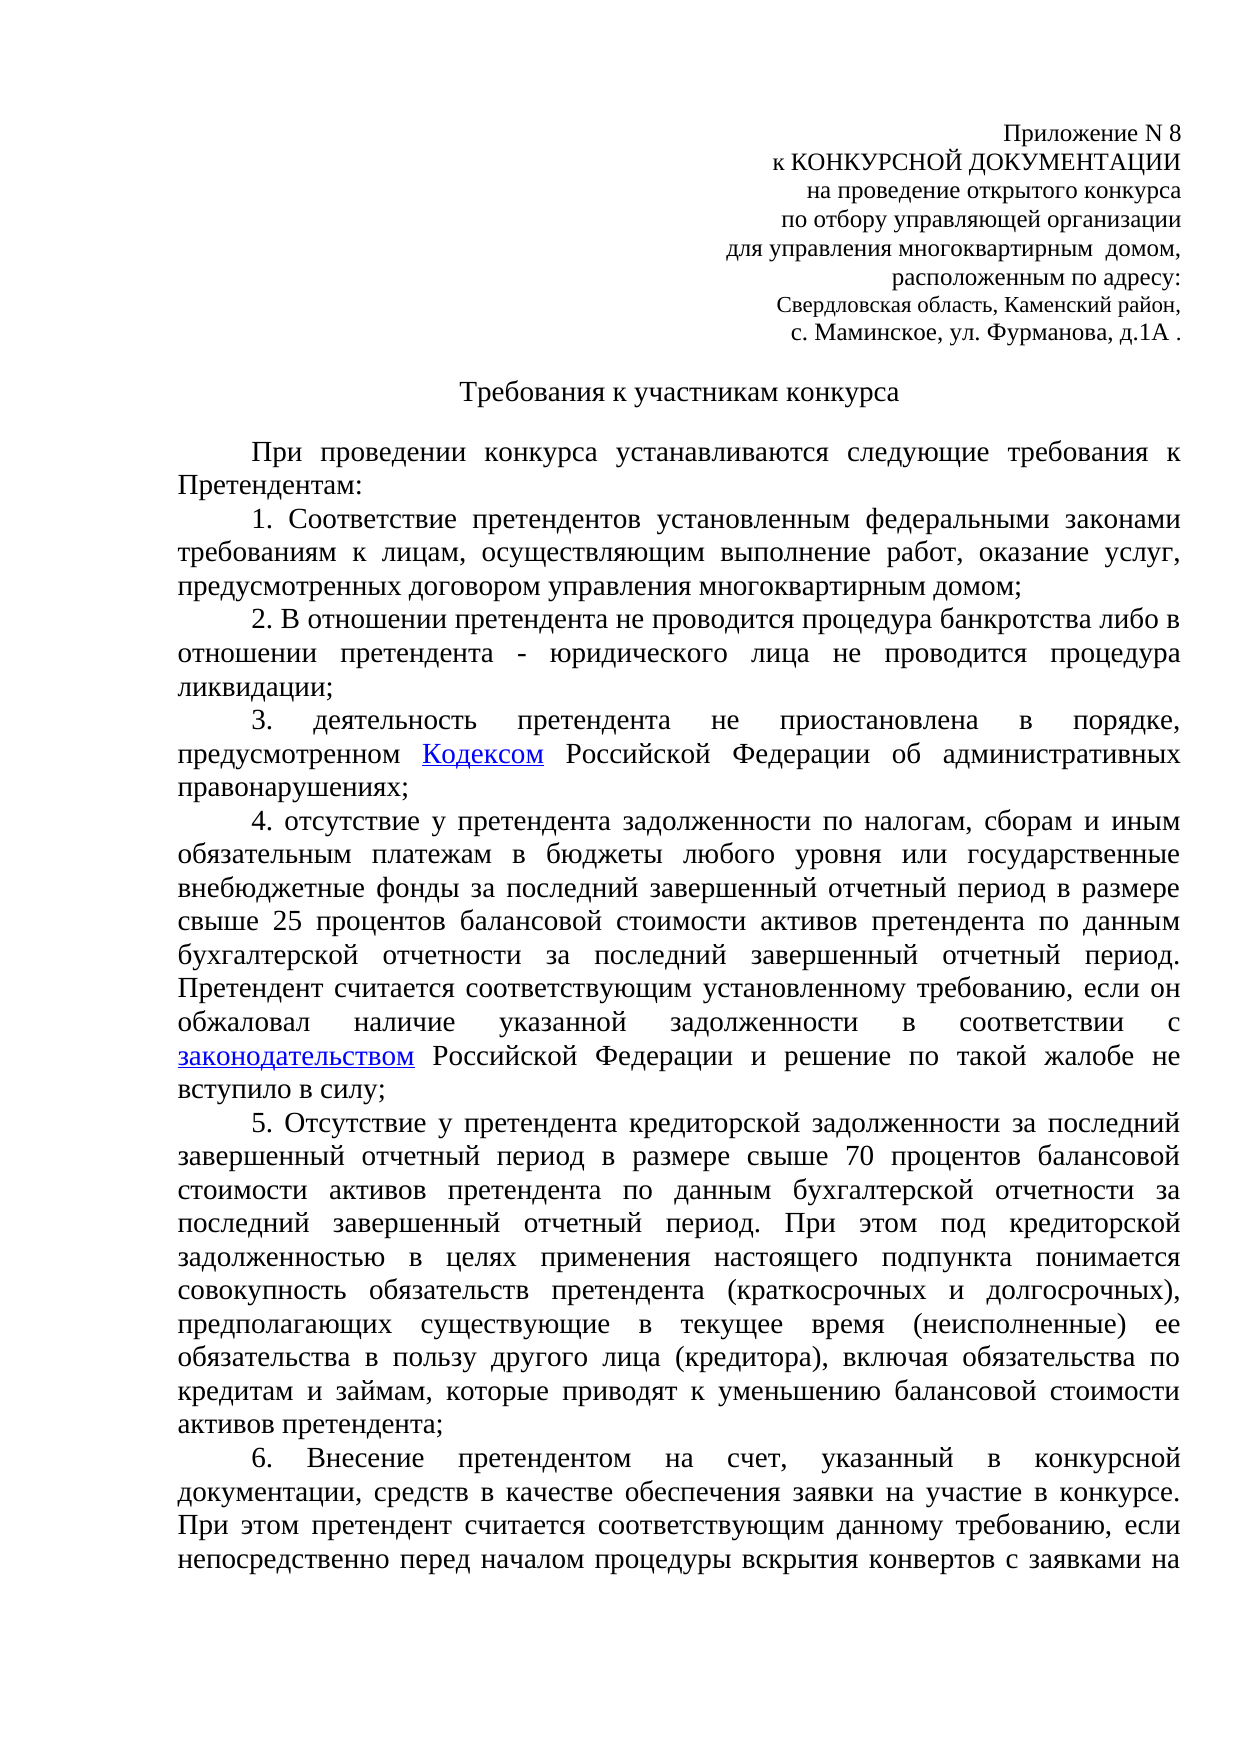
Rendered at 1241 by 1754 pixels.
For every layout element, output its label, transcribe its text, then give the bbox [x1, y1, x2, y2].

text При проведении конкурса устанавливаются следующие требования к Претендентам: [177, 434, 1181, 501]
text 2. В отношении претендента не проводится процедура банкротства либо в отношении претендента - юридического лица не проводится процедура ликвидации; [177, 602, 1181, 702]
list по отбору управляющей организации [177, 204, 1181, 233]
text 1. Соответствие претендентов установленным федеральными законами требованиям к лицам, осуществляющим выполнение работ, оказание услуг, предусмотренных договором управления многоквартирным домом; [177, 501, 1181, 602]
text к КОНКУРСНОЙ ДОКУМЕНТАЦИИ [177, 147, 1181, 176]
text 3. деятельность претендента не приостановлена в порядке, предусмотренном Кодексом Российской Федерации об административных правонарушениях; [177, 702, 1181, 803]
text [177, 1440, 1181, 1574]
list на проведение открытого конкурса [177, 176, 1181, 204]
list для управления многоквартирным домом, [177, 233, 1181, 262]
text Требования к участникам конкурса [177, 374, 1181, 408]
text с. Маминское, ул. Фурманова, д.1А . [177, 317, 1181, 346]
text 5. Отсутствие у претендента кредиторской задолженности за последний завершенный отчетный период в размере свыше 70 процентов балансовой стоимости активов претендента по данным бухгалтерской отчетности за последний завершенный отчетный период. При этом под кредиторской задолженностью в целях применения настоящего подпункта понимается совокупность обязательств претендента (краткосрочных и долгосрочных), предполагающих существующие в текущее время (неисполненные) ее обязательства в пользу другого лица (кредитора), включая обязательства по кредитам и займам, которые приводят к уменьшению балансовой стоимости активов претендента; [177, 1105, 1181, 1440]
text 4. отсутствие у претендента задолженности по налогам, сборам и иным обязательным платежам в бюджеты любого уровня или государственные внебюджетные фонды за последний завершенный отчетный период в размере свыше 25 процентов балансовой стоимости активов претендента по данным бухгалтерской отчетности за последний завершенный отчетный период. Претендент считается соответствующим установленному требованию, если он обжаловал наличие указанной задолженности в соответствии с законодательством Российской Федерации и решение по такой жалобе не вступило в силу; [177, 803, 1181, 1105]
list расположенным по адресу: [177, 262, 1181, 291]
text Приложение N 8 [177, 118, 1181, 147]
text Свердловская область, Каменский район, [177, 291, 1181, 317]
